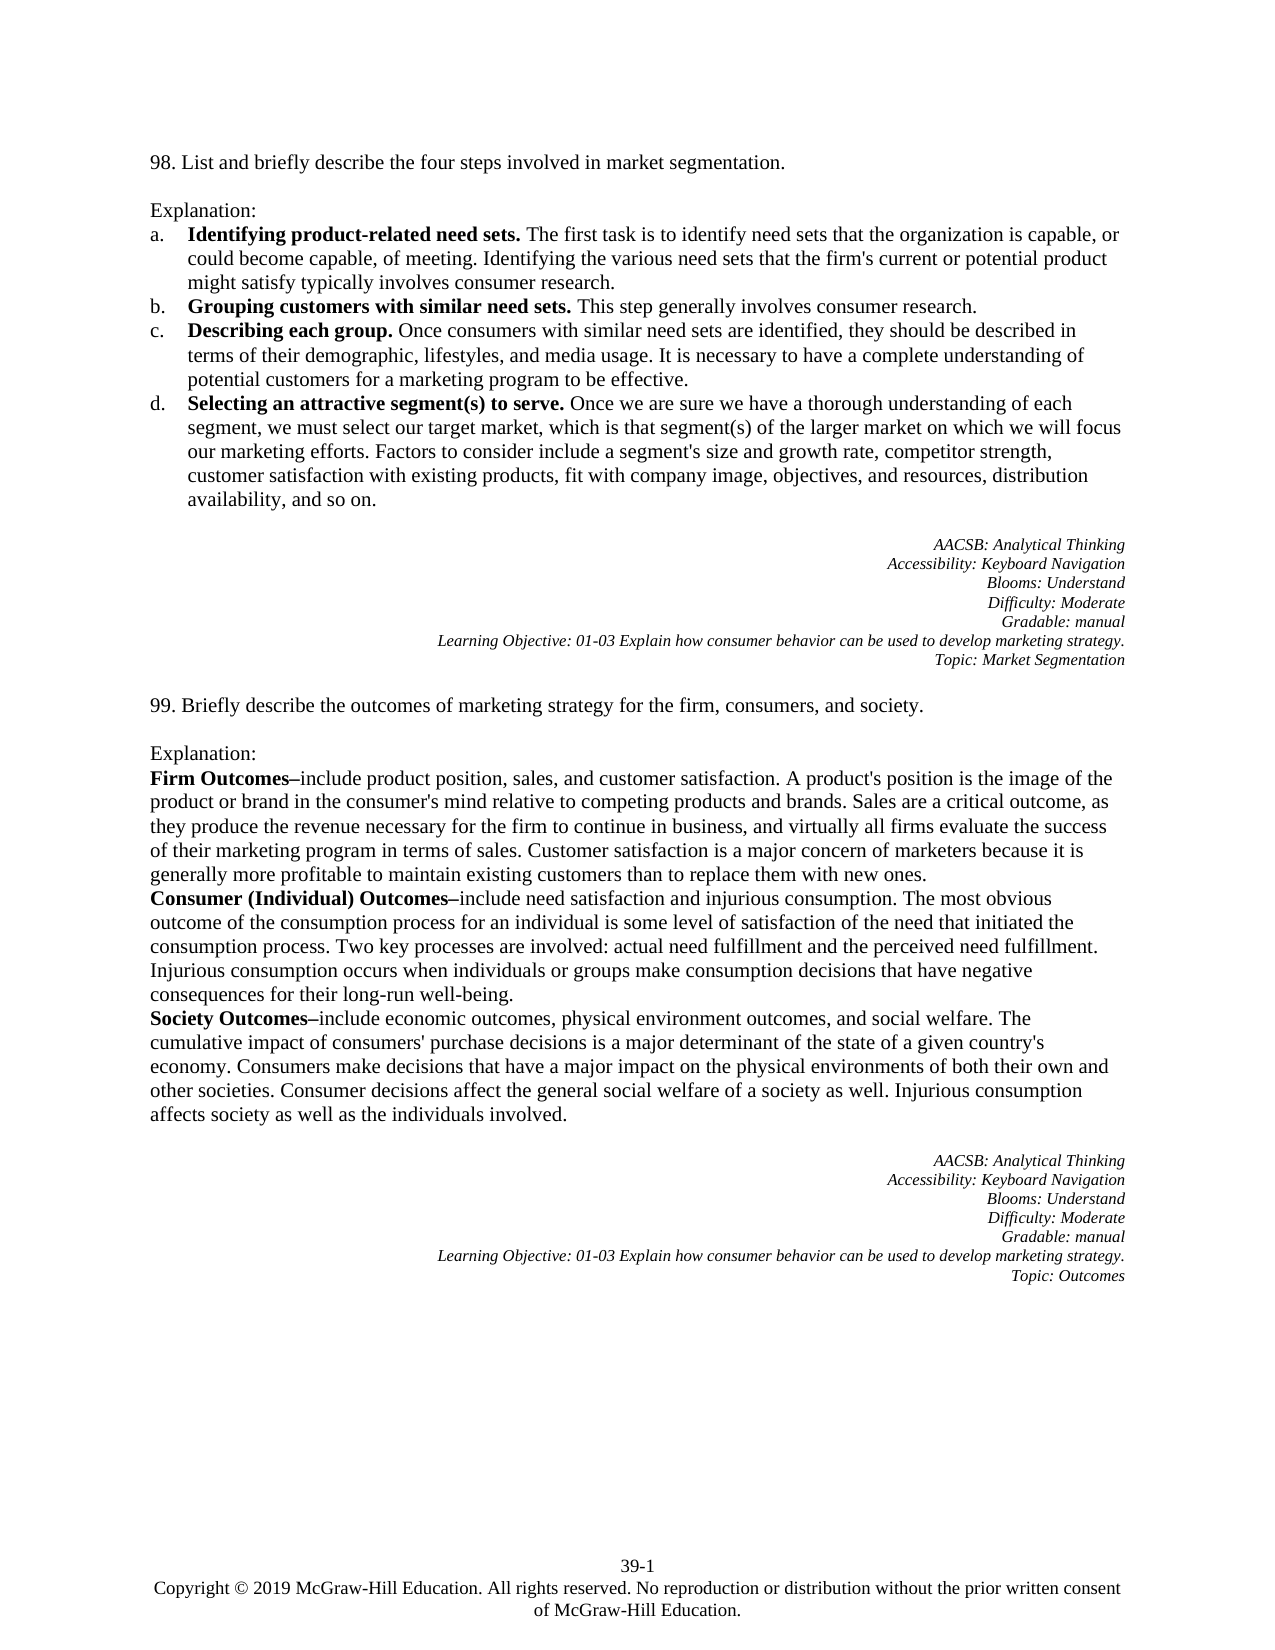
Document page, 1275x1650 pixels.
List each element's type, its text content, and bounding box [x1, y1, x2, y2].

text 98. List and briefly describe the four steps involved in market segmentation. [150, 150, 1125, 174]
text Explanation: [150, 741, 1125, 765]
text 99. Briefly describe the outcomes of marketing strategy for the firm, consumers, and society. [150, 693, 1125, 717]
list Selecting an attractive segment(s) to serve. Once we are sure we have a thorough understanding of each segment, we must select our target market, which is that segment(s) of the larger market on which we will focus our marketing efforts. Factors to consider include a segment's size and growth rate, competitor strength, customer satisfaction with existing products, fit with company image, objectives, and resources, distribution availability, and so on. [150, 391, 1125, 511]
text Explanation: [150, 198, 1125, 222]
text Firm Outcomes–include product position, sales, and customer satisfaction. A product's position is the image of the product or brand in the consumer's mind relative to competing products and brands. Sales are a critical outcome, as they produce the revenue necessary for the firm to continue in business, and virtually all firms evaluate the success of their marketing program in terms of sales. Customer satisfaction is a major concern of marketers because it is generally more profitable to maintain existing customers than to replace them with new ones. [150, 765, 1125, 886]
list Identifying product-related need sets. The first task is to identify need sets that the organization is capable, or could become capable, of meeting. Identifying the various need sets that the firm's current or potential product might satisfy typically involves consumer research. [150, 222, 1125, 294]
text Consumer (Individual) Outcomes–include need satisfaction and injurious consumption. The most obvious outcome of the consumption process for an individual is some level of satisfaction of the need that initiated the consumption process. Two key processes are involved: actual need fulfillment and the perceived need fulfillment. Injurious consumption occurs when individuals or groups make consumption decisions that have negative consequences for their long-run well-being. [150, 886, 1125, 1006]
text AACSB: Analytical Thinking Accessibility: Keyboard Navigation Blooms: Understand Difficulty: Moderate Gradable: manual Learning Objective: 01-03 Explain how consumer behavior can be used to develop marketing strategy. Topic: Outcomes [150, 1150, 1125, 1284]
list Describing each group. Once consumers with similar need sets are identified, they should be described in terms of their demographic, lifestyles, and media usage. It is necessary to have a complete understanding of potential customers for a marketing program to be effective. [150, 318, 1125, 391]
list Grouping customers with similar need sets. This step generally involves consumer research. [150, 294, 1125, 318]
text AACSB: Analytical Thinking Accessibility: Keyboard Navigation Blooms: Understand Difficulty: Moderate Gradable: manual Learning Objective: 01-03 Explain how consumer behavior can be used to develop marketing strategy. Topic: Market Segmentation [150, 535, 1125, 669]
text Society Outcomes–include economic outcomes, physical environment outcomes, and social welfare. The cumulative impact of consumers' purchase decisions is a major determinant of the state of a given country's economy. Consumers make decisions that have a major impact on the physical environments of both their own and other societies. Consumer decisions affect the general social welfare of a society as well. Injurious consumption affects society as well as the individuals involved. [150, 1006, 1125, 1126]
